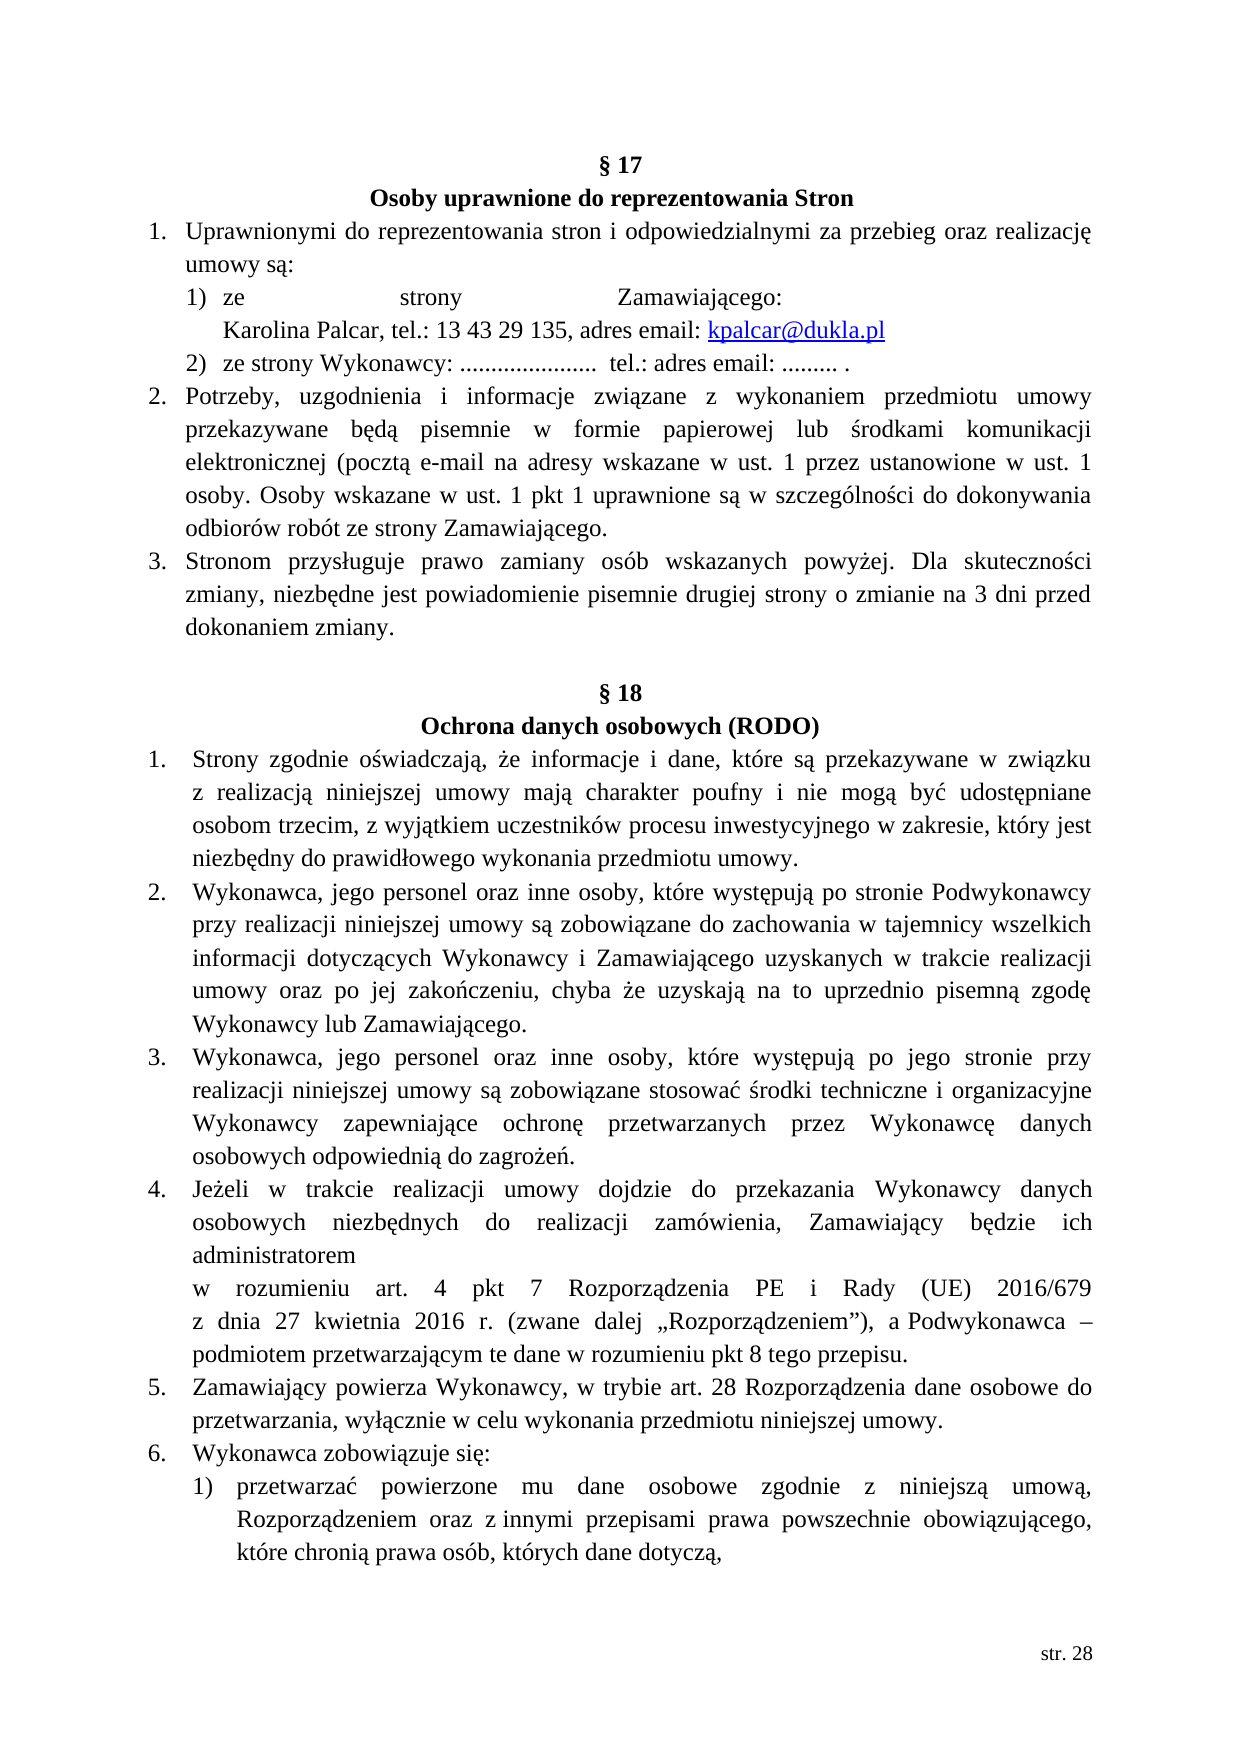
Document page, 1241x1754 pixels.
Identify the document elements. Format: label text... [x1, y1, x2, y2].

list ze strony Zamawiającego: Karolina Palcar, tel.: 13 43 29 135, adres email: kpalcar@dukla.pl [186, 282, 1092, 344]
list Stronom przysługuje prawo zamiany osób wskazanych powyżej. Dla skuteczności zmiany, niezbędne jest powiadomienie pisemnie drugiej strony o zmianie na 3 dni przed dokonaniem zmiany. [148, 546, 1092, 641]
list Wykonawca zobowiązuje się: [148, 1438, 1092, 1467]
list Wykonawca, jego personel oraz inne osoby, które występują po stronie Podwykonawcy przy realizacji niniejszej umowy są zobowiązane do zachowania w tajemnicy wszelkich informacji dotyczących Wykonawcy i Zamawiającego uzyskanych w trakcie realizacji umowy oraz po jej zakończeniu, chyba że uzyskają na to uprzednio pisemną zgodę Wykonawcy lub Zamawiającego. [148, 877, 1092, 1037]
list Potrzeby, uzgodnienia i informacje związane z wykonaniem przedmiotu umowy przekazywane będą pisemnie w formie papierowej lub środkami komunikacji elektronicznej (pocztą e-mail na adresy wskazane w ust. 1 przez ustanowione w ust. 1 osoby. Osoby wskazane w ust. 1 pkt 1 uprawnione są w szczególności do dokonywania odbiorów robót ze strony Zamawiającego. [148, 381, 1092, 542]
list ze strony Wykonawcy: ...................... tel.: adres email: ......... . [186, 348, 1092, 377]
text Ochrona danych osobowych (RODO) [148, 711, 1092, 740]
text Osoby uprawnione do reprezentowania Stron [369, 183, 1092, 212]
list Wykonawca, jego personel oraz inne osoby, które występują po jego stronie przy realizacji niniejszej umowy są zobowiązane stosować środki techniczne i organizacyjne Wykonawcy zapewniające ochronę przetwarzanych przez Wykonawcę danych osobowych odpowiednią do zagrożeń. [148, 1042, 1092, 1169]
text § 18 [148, 678, 1092, 707]
list Uprawnionymi do reprezentowania stron i odpowiedzialnymi za przebieg oraz realizację umowy są: [148, 216, 1092, 278]
list Zamawiający powierza Wykonawcy, w trybie art. 28 Rozporządzenia dane osobowe do przetwarzania, wyłącznie w celu wykonania przedmiotu niniejszej umowy. [148, 1372, 1092, 1434]
text § 17 [148, 150, 1092, 179]
list przetwarzać powierzone mu dane osobowe zgodnie z niniejszą umową, Rozporządzeniem oraz z innymi przepisami prawa powszechnie obowiązującego, które chronią prawa osób, których dane dotyczą, [192, 1471, 1092, 1566]
list Strony zgodnie oświadczają, że informacje i dane, które są przekazywane w związku z realizacją niniejszej umowy mają charakter poufny i nie mogą być udostępniane osobom trzecim, z wyjątkiem uczestników procesu inwestycyjnego w zakresie, który jest niezbędny do prawidłowego wykonania przedmiotu umowy. [148, 744, 1092, 872]
list Jeżeli w trakcie realizacji umowy dojdzie do przekazania Wykonawcy danych osobowych niezbędnych do realizacji zamówienia, Zamawiający będzie ich administratorem w rozumieniu art. 4 pkt 7 Rozporządzenia PE i Rady (UE) 2016/679 z dnia 27 kwietnia 2016 r. (zwane dalej „Rozporządzeniem”), a Podwykonawca – podmiotem przetwarzającym te dane w rozumieniu pkt 8 tego przepisu. [148, 1174, 1092, 1368]
